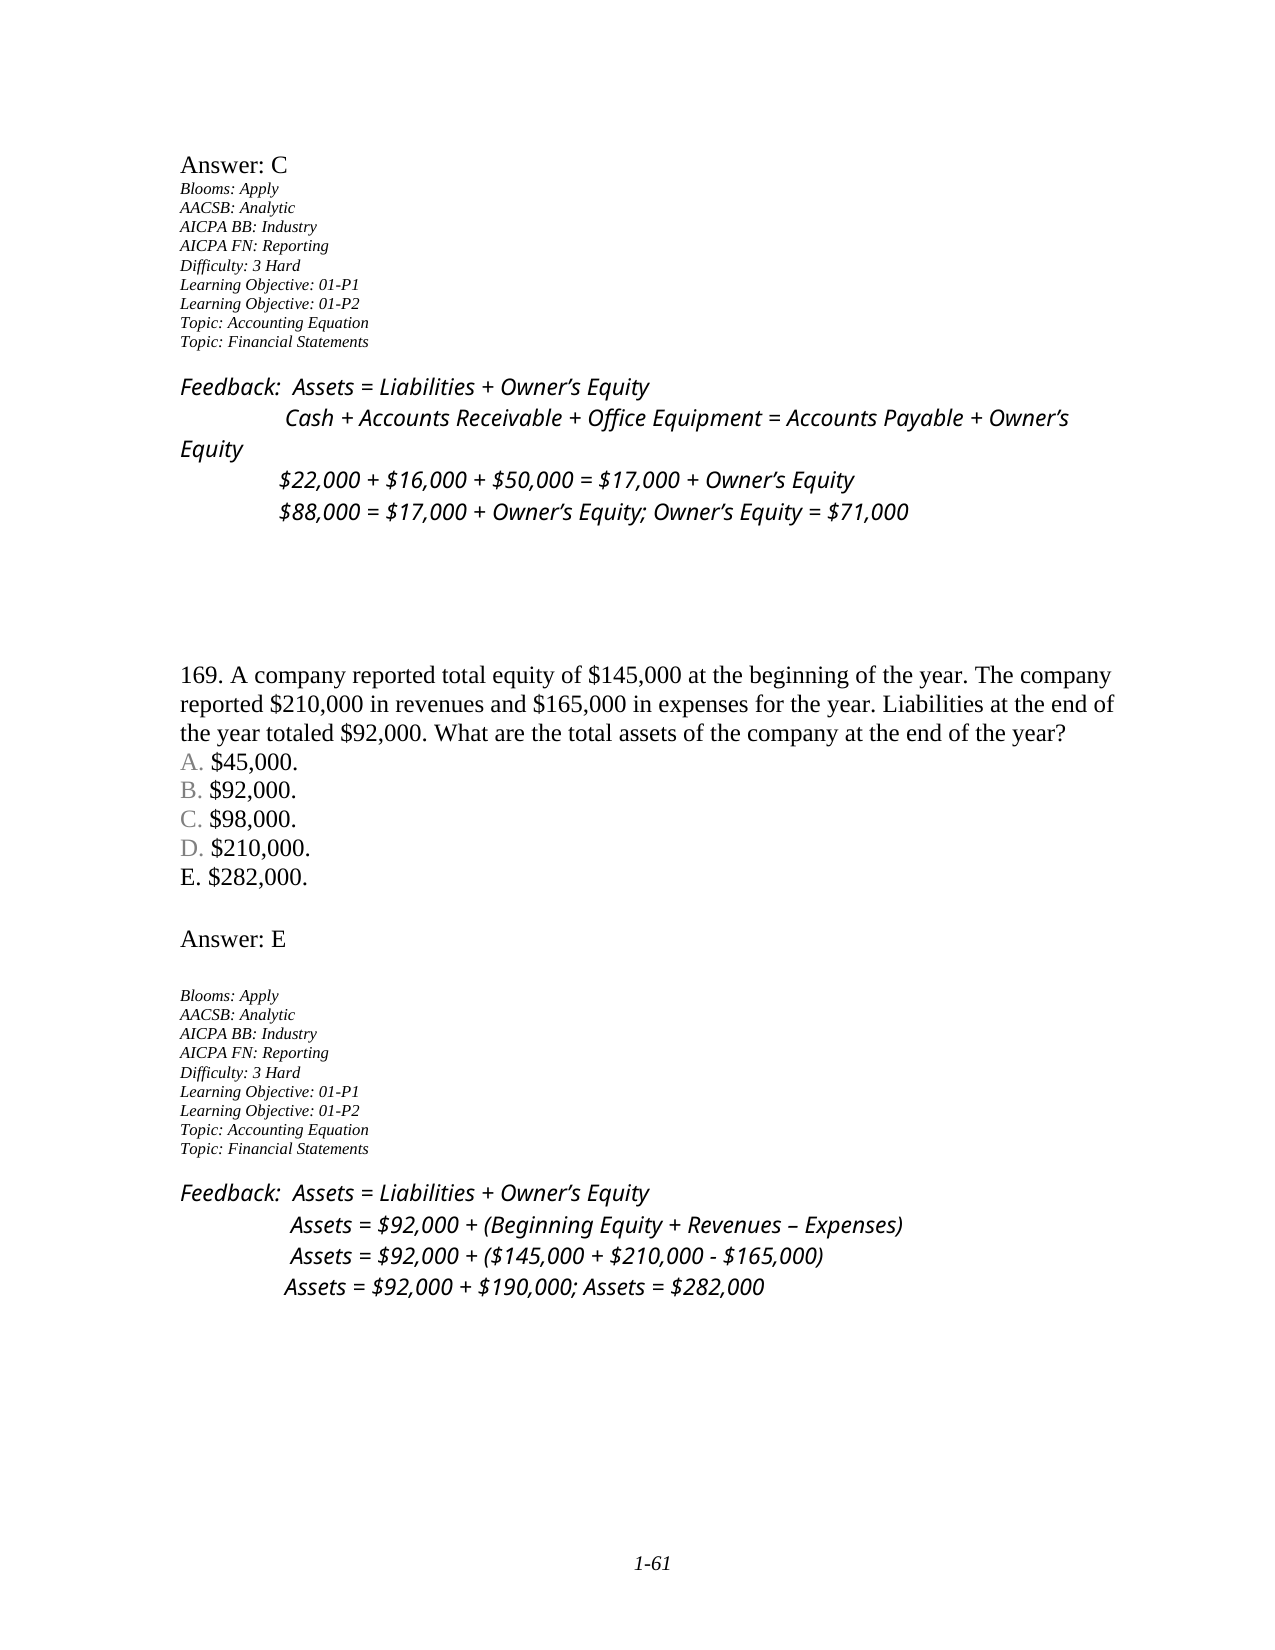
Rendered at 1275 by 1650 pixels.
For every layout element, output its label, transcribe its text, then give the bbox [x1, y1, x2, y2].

text Assets = $92,000 + $190,000; Assets = $282,000 [180, 1271, 1125, 1302]
text Answer: E [180, 924, 1125, 952]
text Topic: Accounting Equation [180, 1120, 1125, 1139]
text Cash + Accounts Receivable + Office Equipment = Accounts Payable + Owner’s Equity [180, 402, 1125, 464]
text Feedback: Assets = Liabilities + Owner’s Equity [180, 1177, 1125, 1209]
text $22,000 + $16,000 + $50,000 = $17,000 + Owner’s Equity [180, 464, 1125, 495]
text 169. A company reported total equity of $145,000 at the beginning of the year. The company reported $210,000 in revenues and $165,000 in expenses for the year. Liabilities at the end of the year totaled $92,000. What are the total assets of the company at the end of the year? A. $45,000. B. $92,000. C. $98,000. D. $210,000. E. $282,000. [180, 661, 1125, 891]
text Learning Objective: 01-P2 [180, 1101, 1125, 1120]
text Blooms: Apply AACSB: Analytic AICPA BB: Industry AICPA FN: Reporting Difficulty: 3 Hard Learning Objective: 01-P1 [180, 179, 1125, 294]
text Assets = $92,000 + (Beginning Equity + Revenues – Expenses) [180, 1209, 1125, 1240]
text Topic: Accounting Equation [180, 313, 1125, 332]
text Topic: Financial Statements [180, 1139, 1125, 1158]
text $88,000 = $17,000 + Owner’s Equity; Owner’s Equity = $71,000 [180, 495, 1125, 527]
text Learning Objective: 01-P2 [180, 294, 1125, 313]
text Feedback: Assets = Liabilities + Owner’s Equity [180, 370, 1125, 402]
text Topic: Financial Statements [180, 332, 1125, 351]
text Blooms: Apply AACSB: Analytic AICPA BB: Industry AICPA FN: Reporting Difficulty: 3 Hard Learning Objective: 01-P1 [180, 986, 1125, 1101]
text Answer: C [180, 150, 1125, 179]
text Assets = $92,000 + ($145,000 + $210,000 - $165,000) [180, 1240, 1125, 1271]
